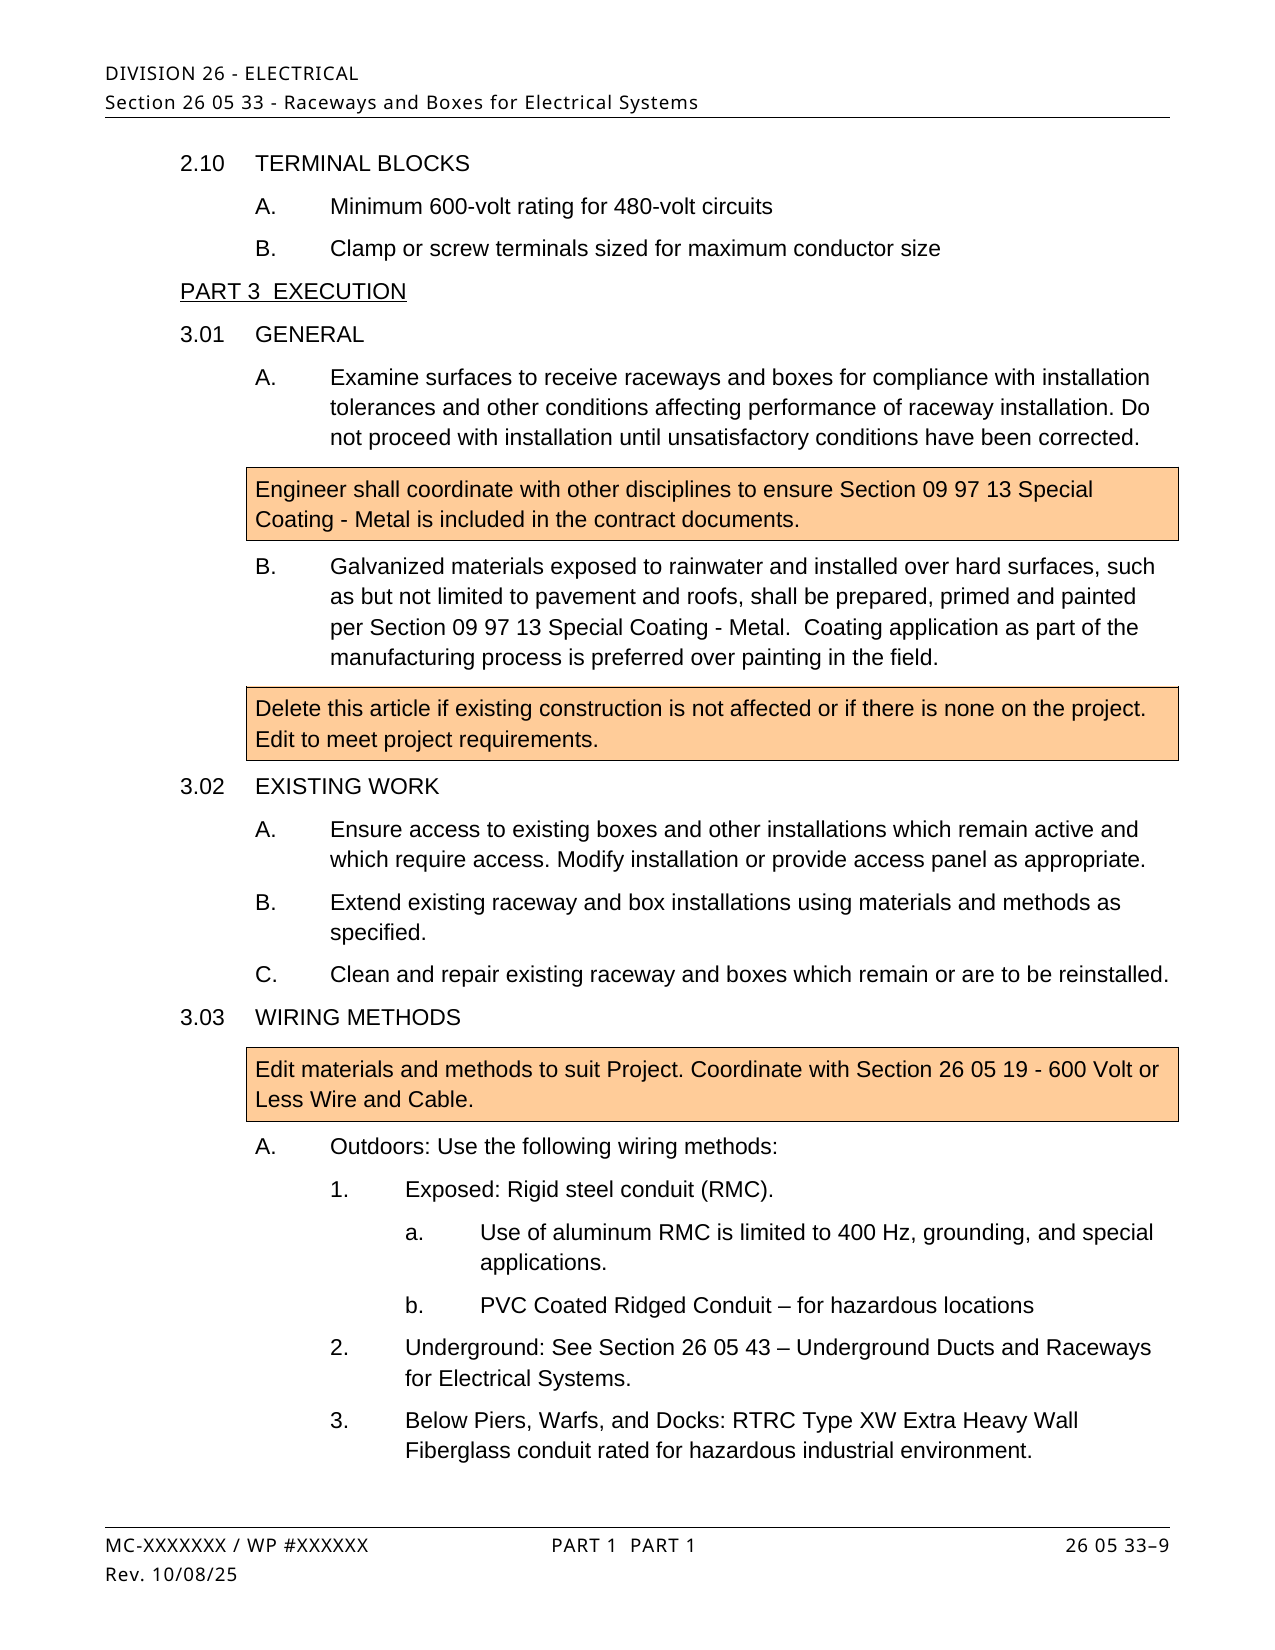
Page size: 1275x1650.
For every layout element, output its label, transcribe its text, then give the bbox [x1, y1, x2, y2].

list Below Piers, Warfs, and Docks: RTRC Type XW Extra Heavy Wall Fiberglass conduit rated for hazardous industrial environment. [330, 1407, 1170, 1464]
list Underground: See Section 26 05 43 – Underground Ducts and Raceways for Electrical Systems. [330, 1334, 1170, 1391]
text Engineer shall coordinate with other disciplines to ensure Section 09 97 13 Special Coating - Metal is included in the contract documents. [247, 468, 1178, 540]
list GENERAL [180, 321, 1170, 347]
list Examine surfaces to receive raceways and boxes for compliance with installation tolerances and other conditions affecting performance of raceway installation. Do not proceed with installation until unsatisfactory conditions have been corrected. [255, 363, 1170, 450]
list Use of aluminum RMC is limited to 400 Hz, grounding, and special applications. [405, 1219, 1170, 1275]
list WIRING METHODS [180, 1004, 1170, 1031]
list Clamp or screw terminals sized for maximum conductor size [255, 235, 1170, 262]
text Delete this article if existing construction is not affected or if there is none on the project. Edit to meet project requirements. [247, 688, 1178, 760]
list TERMINAL BLOCKS [180, 150, 1170, 176]
list Galvanized materials exposed to rainwater and installed over hard surfaces, such as but not limited to pavement and roofs, shall be prepared, primed and painted per Section 09 97 13 Special Coating - Metal. Coating application as part of the manufacturing process is preferred over painting in the field. [255, 553, 1170, 670]
list Outdoors: Use the following wiring methods: [255, 1133, 1170, 1160]
text EXECUTION [180, 278, 1170, 304]
list Exposed: Rigid steel conduit (RMC). [330, 1176, 1170, 1202]
list Extend existing raceway and box installations using materials and methods as specified. [255, 888, 1170, 945]
text Edit materials and methods to suit Project. Coordinate with Section 26 05 19 - 600 Volt or Less Wire and Cable. [247, 1048, 1178, 1121]
list EXISTING WORK [180, 773, 1170, 799]
list Minimum 600-volt rating for 480-volt circuits [255, 193, 1170, 219]
list Ensure access to existing boxes and other installations which remain active and which require access. Modify installation or provide access panel as appropriate. [255, 816, 1170, 872]
list Clean and repair existing raceway and boxes which remain or are to be reinstalled. [255, 961, 1170, 988]
list PVC Coated Ridged Conduit – for hazardous locations [405, 1292, 1170, 1318]
